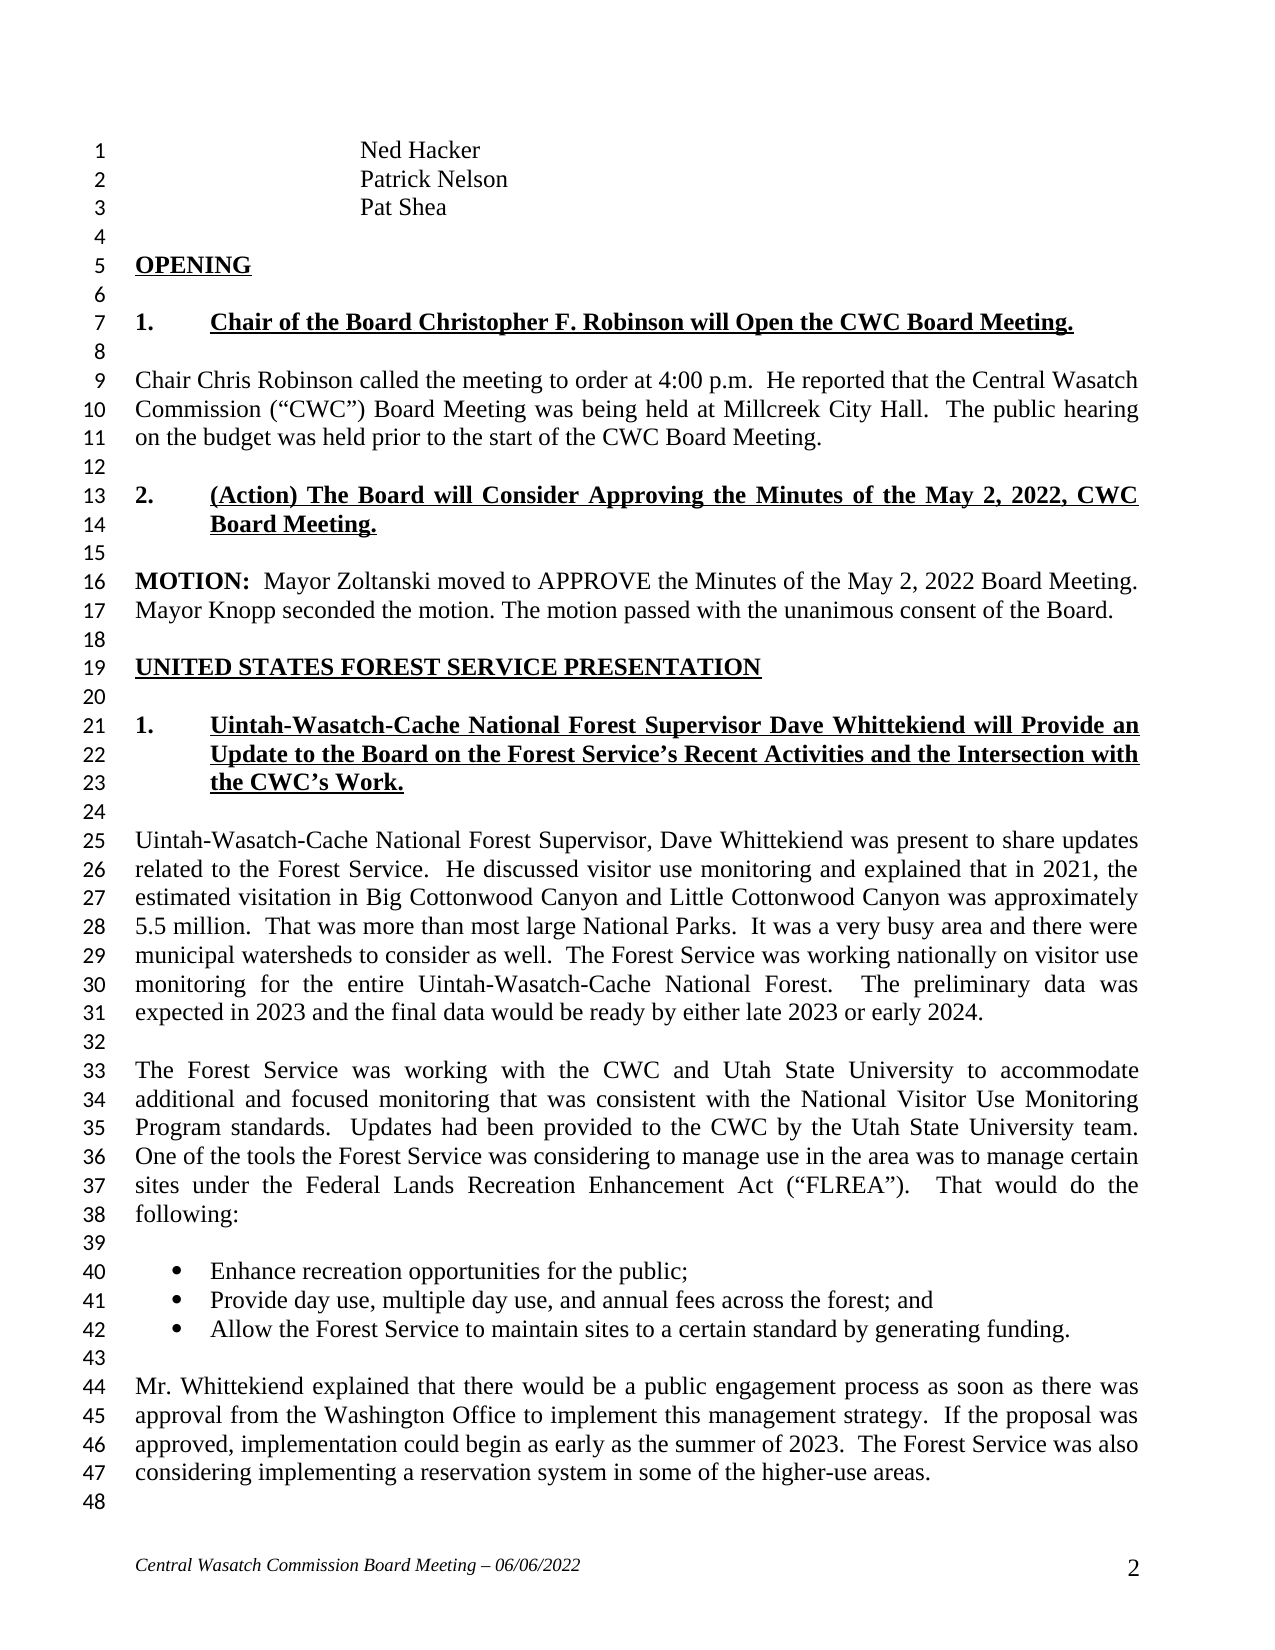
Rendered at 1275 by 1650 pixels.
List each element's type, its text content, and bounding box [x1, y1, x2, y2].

text The Forest Service was working with the CWC and Utah State University to accommodate additional and focused monitoring that was consistent with the National Visitor Use Monitoring Program standards. Updates had been provided to the CWC by the Utah State University team. One of the tools the Forest Service was considering to manage use in the area was to manage certain sites under the Federal Lands Recreation Enhancement Act (“FLREA”). That would do the following: [135, 1055, 1140, 1227]
list Enhance recreation opportunities for the public; [172, 1256, 1140, 1285]
text UNITED STATES FOREST SERVICE PRESENTATION [135, 652, 1140, 681]
list Provide day use, multiple day use, and annual fees across the forest; and [172, 1285, 1140, 1314]
text MOTION: Mayor Zoltanski moved to APPROVE the Minutes of the May 2, 2022 Board Meeting. Mayor Knopp seconded the motion. The motion passed with the unanimous consent of the Board. [135, 566, 1140, 624]
text Pat Shea [135, 192, 1140, 221]
text Chair Chris Robinson called the meeting to order at 4:00 p.m. He reported that the Central Wasatch Commission (“CWC”) Board Meeting was being held at Millcreek City Hall. The public hearing on the budget was held prior to the start of the CWC Board Meeting. [135, 365, 1140, 451]
text Ned Hacker [135, 135, 1140, 164]
list (Action) The Board will Consider Approving the Minutes of the May 2, 2022, CWC Board Meeting. [135, 480, 1140, 537]
list Allow the Forest Service to maintain sites to a certain standard by generating funding. [172, 1314, 1140, 1342]
text Patrick Nelson [135, 164, 1140, 192]
list Uintah-Wasatch-Cache National Forest Supervisor Dave Whittekiend will Provide an Update to the Board on the Forest Service’s Recent Activities and the Intersection with the CWC’s Work. [135, 710, 1140, 796]
list Chair of the Board Christopher F. Robinson will Open the CWC Board Meeting. [135, 307, 1140, 336]
text OPENING [135, 250, 1140, 279]
text Uintah-Wasatch-Cache National Forest Supervisor, Dave Whittekiend was present to share updates related to the Forest Service. He discussed visitor use monitoring and explained that in 2021, the estimated visitation in Big Cottonwood Canyon and Little Cottonwood Canyon was approximately 5.5 million. That was more than most large National Parks. It was a very busy area and there were municipal watersheds to consider as well. The Forest Service was working nationally on visitor use monitoring for the entire Uintah-Wasatch-Cache National Forest. The preliminary data was expected in 2023 and the final data would be ready by either late 2023 or early 2024. [135, 825, 1140, 1026]
text Mr. Whittekiend explained that there would be a public engagement process as soon as there was approval from the Washington Office to implement this management strategy. If the proposal was approved, implementation could begin as early as the summer of 2023. The Forest Service was also considering implementing a reservation system in some of the higher-use areas. [135, 1371, 1140, 1486]
